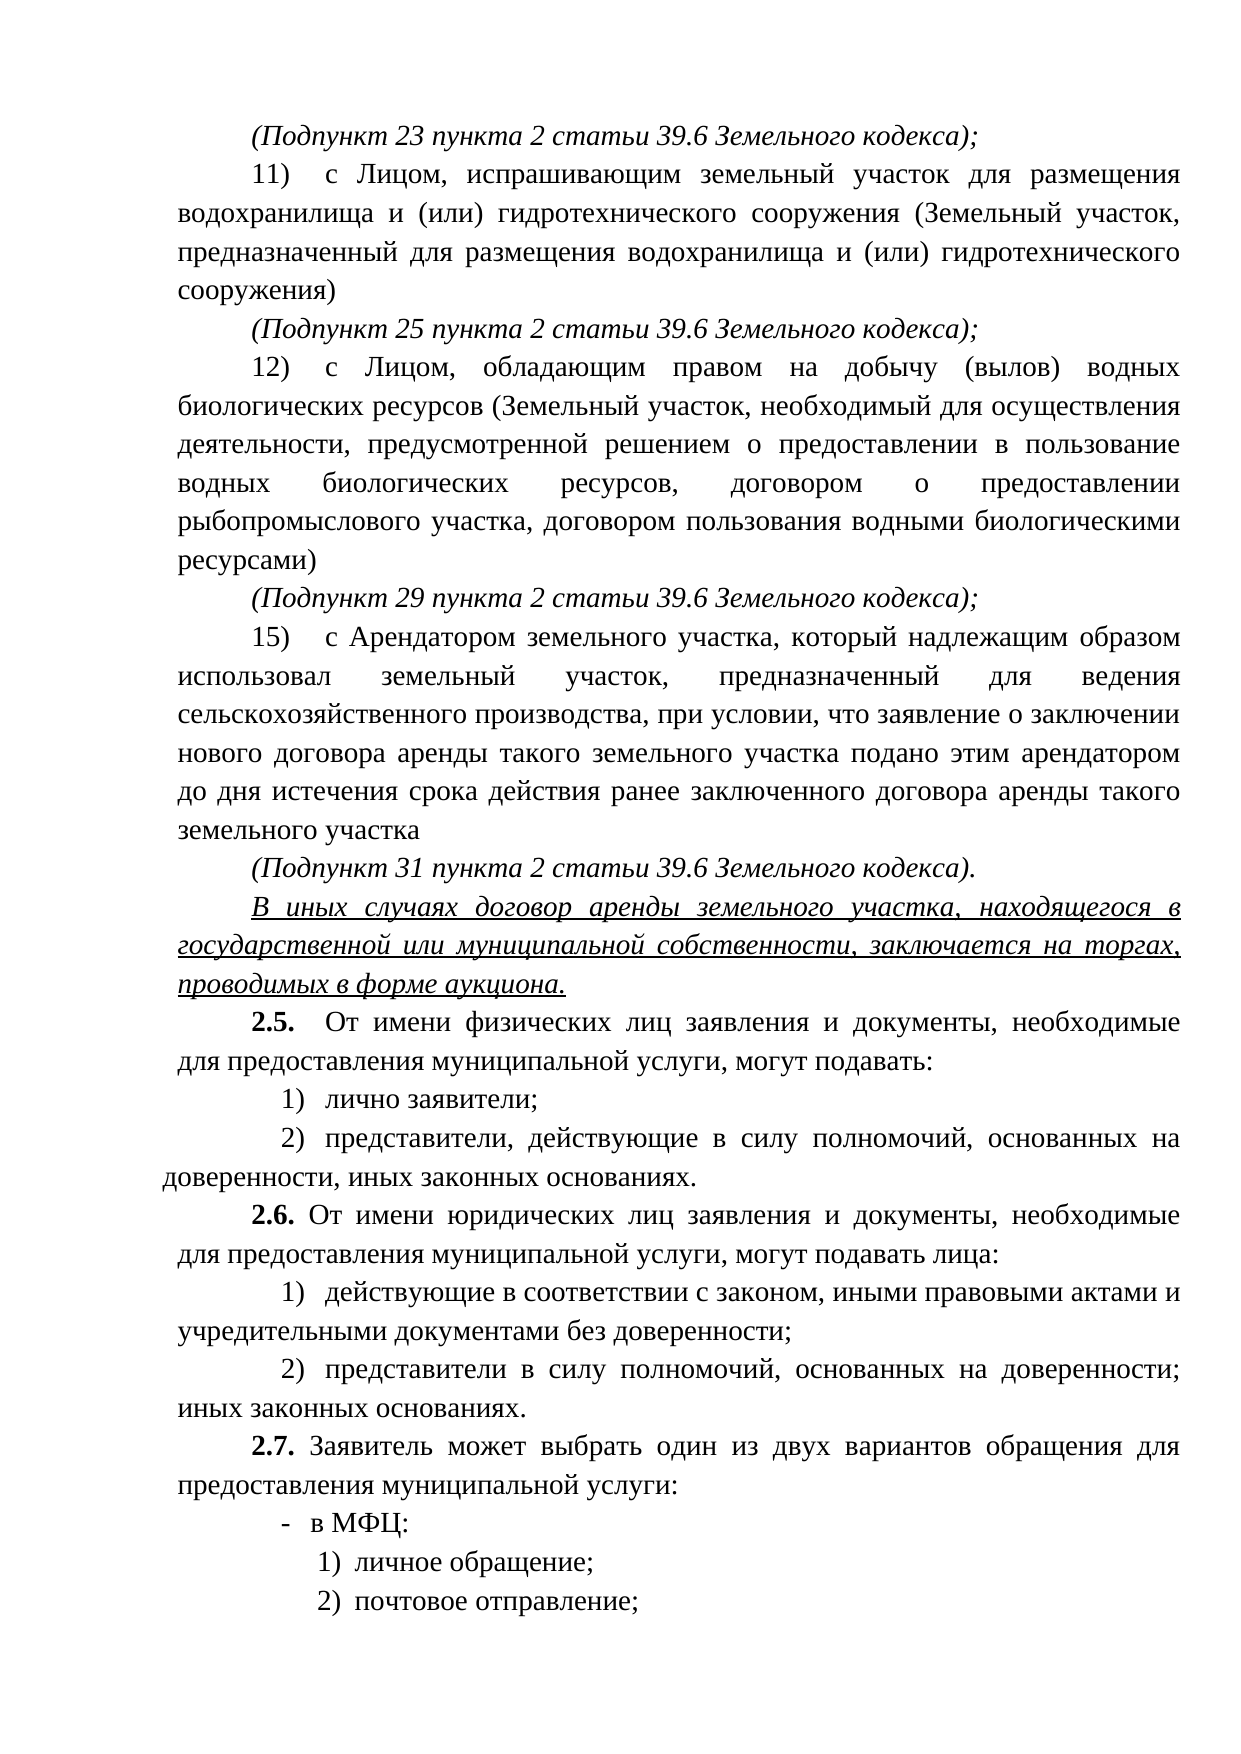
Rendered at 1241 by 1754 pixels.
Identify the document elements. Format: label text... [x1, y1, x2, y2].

text В иных случаях договор аренды земельного участка, находящегося в государственной или муниципальной собственности, заключается на торгах, проводимых в форме аукциона. [177, 957, 1181, 999]
text (Подпункт 23 пункта 2 статьи 39.6 Земельного кодекса); [177, 118, 1181, 152]
text 2.7. Заявитель может выбрать один из двух вариантов обращения для предоставления муниципальной услуги: [177, 1428, 1181, 1501]
text 2.5. От имени физических лиц заявления и документы, необходимые для предоставления муниципальной услуги, могут подавать: [177, 1004, 1181, 1077]
list действующие в соответствии с законом, иными правовыми актами и учредительными документами без доверенности; [177, 1274, 1181, 1346]
text 12) с Лицом, обладающим правом на добычу (вылов) водных биологических ресурсов (Земельный участок, необходимый для осуществления деятельности, предусмотренной решением о предоставлении в пользование водных биологических ресурсов, договором о предоставлении рыбопромыслового участка, договором пользования водными биологическими ресурсами) [177, 349, 1181, 576]
list почтовое отправление; [317, 1583, 1181, 1616]
text (Подпункт 25 пункта 2 статьи 39.6 Земельного кодекса); [177, 311, 1181, 344]
text (Подпункт 29 пункта 2 статьи 39.6 Земельного кодекса); [177, 581, 1181, 614]
text 15) с Арендатором земельного участка, который надлежащим образом использовал земельный участок, предназначенный для ведения сельскохозяйственного производства, при условии, что заявление о заключении нового договора аренды такого земельного участка подано этим арендатором до дня истечения срока действия ранее заключенного договора аренды такого земельного участка [177, 619, 1181, 845]
list лично заявители; [162, 1082, 1181, 1115]
list личное обращение; [317, 1544, 1181, 1578]
text (Подпункт 31 пункта 2 статьи 39.6 Земельного кодекса). [177, 850, 1181, 884]
list представители, действующие в силу полномочий, основанных на доверенности, иных законных основаниях. [162, 1120, 1181, 1192]
text В иных случаях договор аренды земельного участка, находящегося в государственной или муниципальной собственности, заключается на торгах, проводимых в форме аукциона. [177, 889, 1181, 956]
text 11) с Лицом, испрашивающим земельный участок для размещения водохранилища и (или) гидротехнического сооружения (Земельный участок, предназначенный для размещения водохранилища и (или) гидротехнического сооружения) [177, 157, 1181, 306]
text 2.6. От имени юридических лиц заявления и документы, необходимые для предоставления муниципальной услуги, могут подавать лица: [177, 1197, 1181, 1269]
list представители в силу полномочий, основанных на доверенности; иных законных основаниях. [177, 1351, 1181, 1423]
text - в МФЦ: [177, 1506, 1181, 1539]
